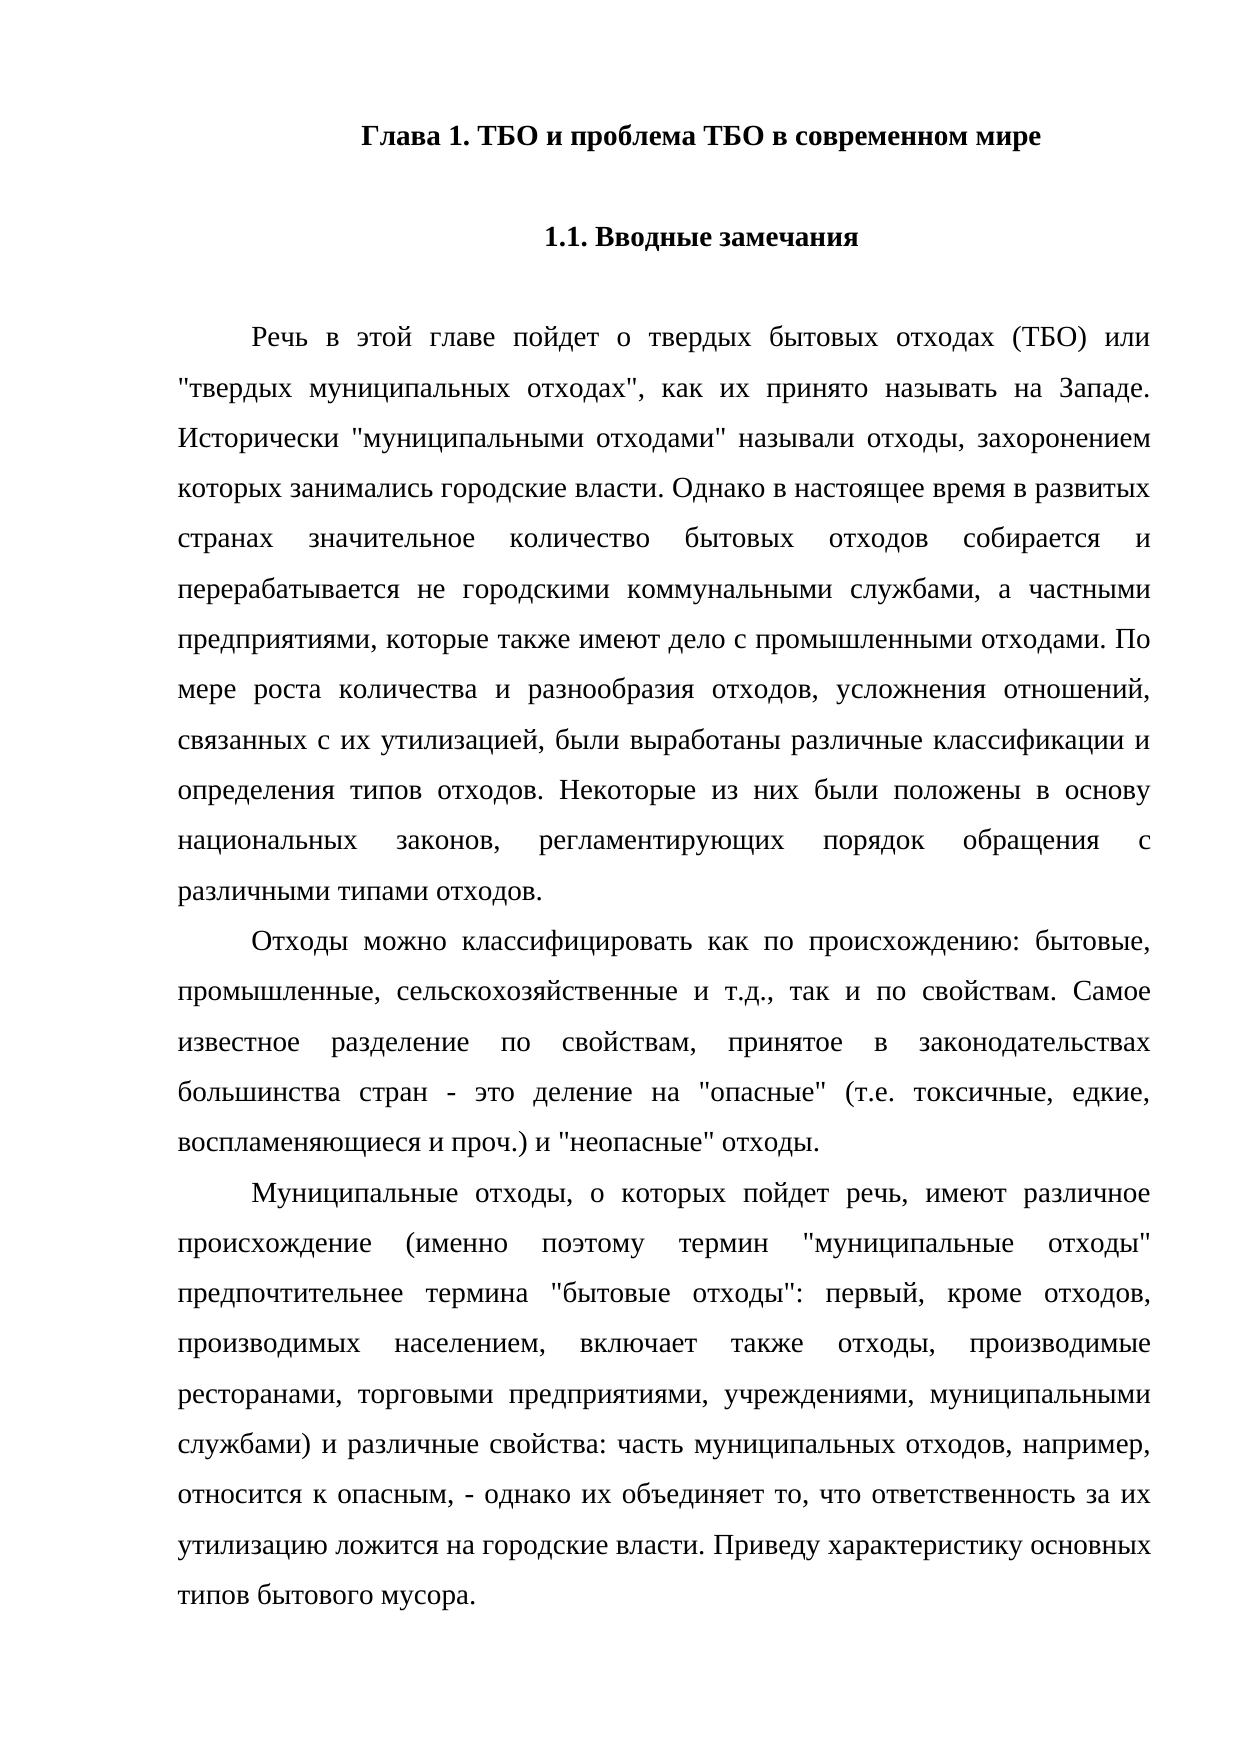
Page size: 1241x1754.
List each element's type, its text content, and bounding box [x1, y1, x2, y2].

subtitle 1.1. Вводные замечания [177, 219, 1152, 252]
text Отходы можно классифицировать как по происхождению: бытовые, промышленные, сельскохозяйственные и т.д., так и по свойствам. Самое известное разделение по свойствам, принятое в законодательствах большинства стран - это деление на "опасные" (т.е. токсичные, едкие, воспламеняющиеся и проч.) и "неопасные" отходы. [177, 923, 1152, 1158]
subtitle Глава 1. ТБО и проблема ТБО в современном мире [177, 118, 1152, 152]
text Муниципальные отходы, о которых пойдет речь, имеют различное происхождение (именно поэтому термин "муниципальные отходы" предпочтительнее термина "бытовые отходы": первый, кроме отходов, производимых населением, включает также отходы, производимые ресторанами, торговыми предприятиями, учреждениями, муниципальными службами) и различные свойства: часть муниципальных отходов, например, относится к опасным, - однако их объединяет то, что ответственность за их утилизацию ложится на городские власти. Приведу характеристику основных типов бытового мусора. [177, 1175, 1152, 1611]
text Речь в этой главе пойдет о твердых бытовых отходах (ТБО) или "твердых муниципальных отходах", как их принято называть на Западе. Исторически "муниципальными отходами" называли отходы, захоронением которых занимались городские власти. Однако в настоящее время в развитых странах значительное количество бытовых отходов собирается и перерабатывается не городскими коммунальными службами, а частными предприятиями, которые также имеют дело с промышленными отходами. По мере роста количества и разнообразия отходов, усложнения отношений, связанных с их утилизацией, были выработаны различные классификации и определения типов отходов. Некоторые из них были положены в основу национальных законов, регламентирующих порядок обращения с различными типами отходов. [177, 319, 1152, 906]
